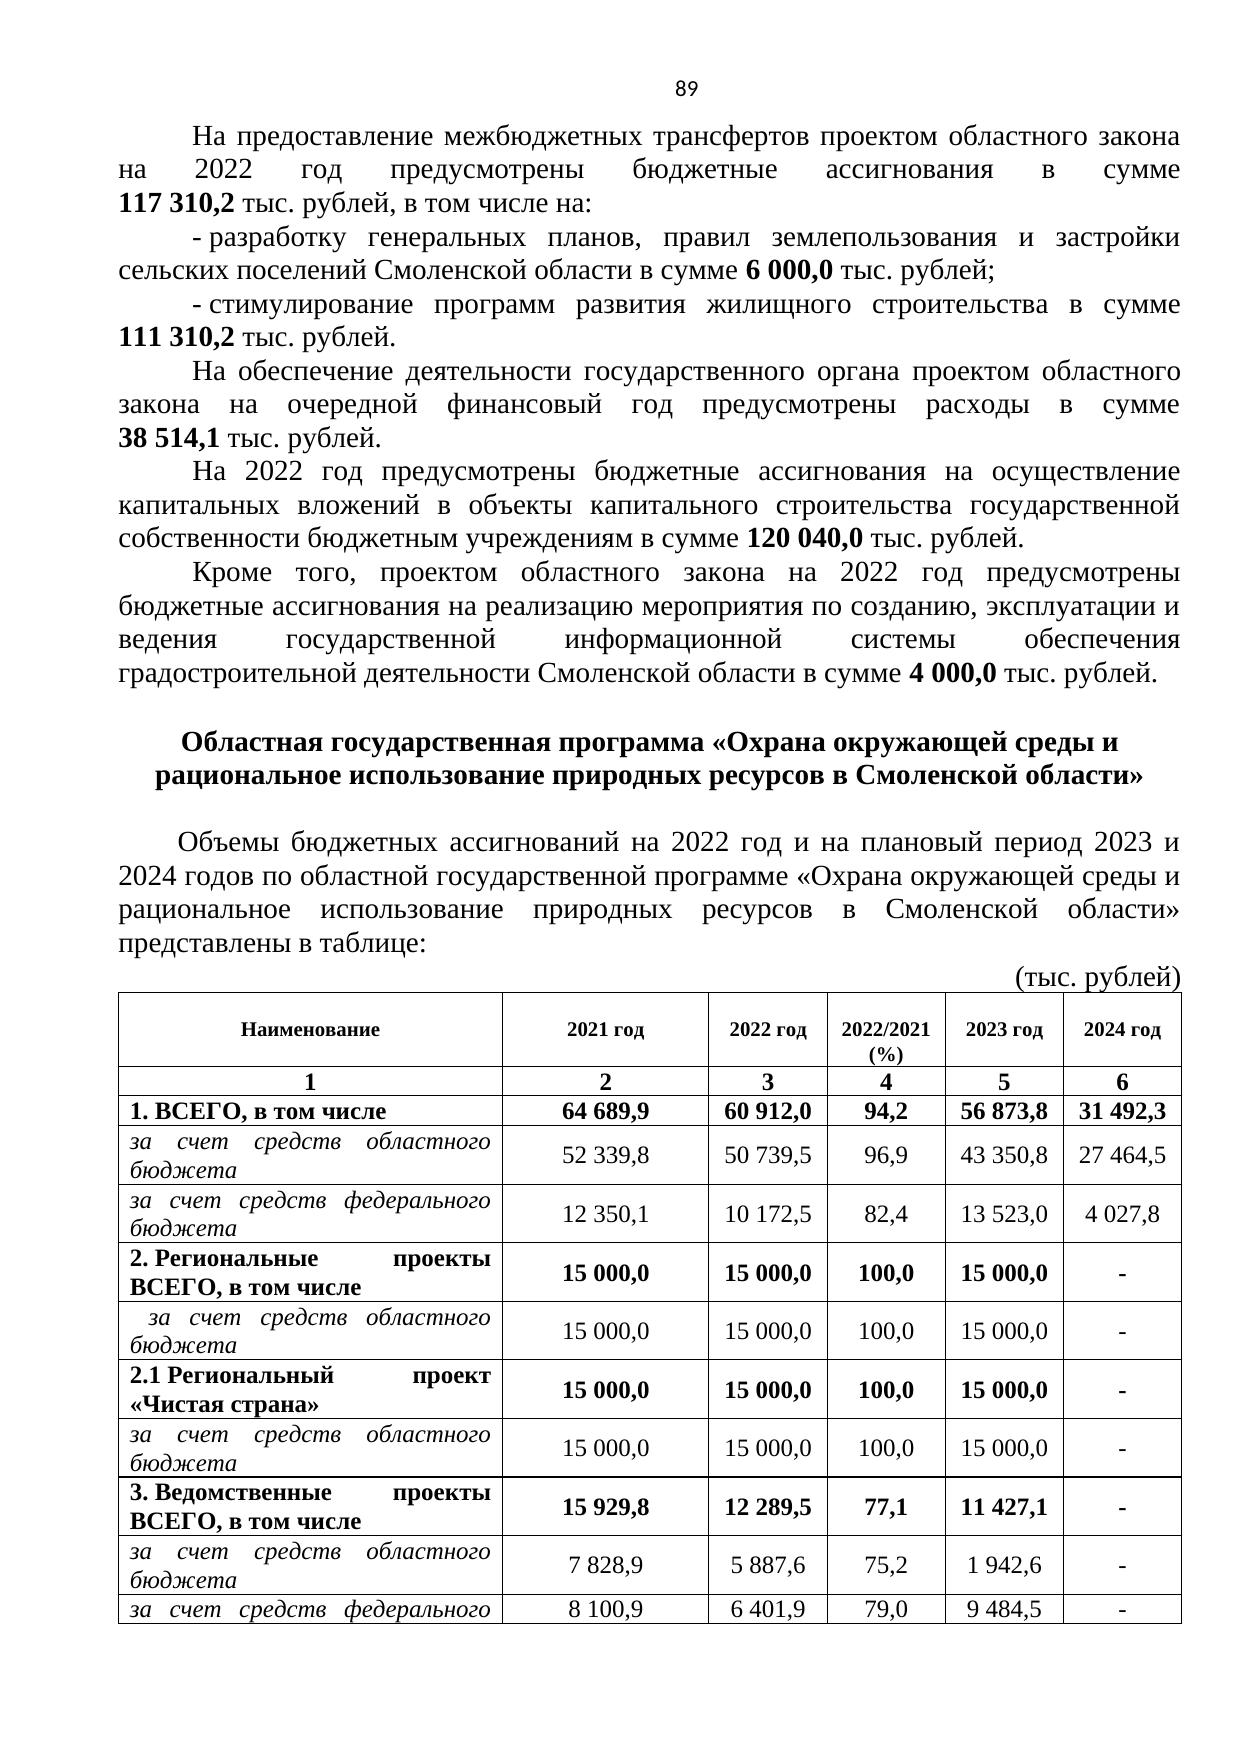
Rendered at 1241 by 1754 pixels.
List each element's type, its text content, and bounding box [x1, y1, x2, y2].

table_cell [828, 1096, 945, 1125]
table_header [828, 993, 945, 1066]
text Объемы бюджетных ассигнований на 2022 год и на плановый период 2023 и 2024 годов по областной государственной программе «Охрана окружающей среды и рациональное использование природных ресурсов в Смоленской области» представлены в таблице: [118, 824, 1181, 959]
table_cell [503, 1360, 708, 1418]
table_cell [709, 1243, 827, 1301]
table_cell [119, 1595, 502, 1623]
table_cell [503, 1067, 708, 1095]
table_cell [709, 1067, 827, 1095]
text На обеспечение деятельности государственного органа проектом областного закона на очередной финансовый год предусмотрены расходы в сумме 38 514,1 тыс. рублей. [118, 353, 1181, 453]
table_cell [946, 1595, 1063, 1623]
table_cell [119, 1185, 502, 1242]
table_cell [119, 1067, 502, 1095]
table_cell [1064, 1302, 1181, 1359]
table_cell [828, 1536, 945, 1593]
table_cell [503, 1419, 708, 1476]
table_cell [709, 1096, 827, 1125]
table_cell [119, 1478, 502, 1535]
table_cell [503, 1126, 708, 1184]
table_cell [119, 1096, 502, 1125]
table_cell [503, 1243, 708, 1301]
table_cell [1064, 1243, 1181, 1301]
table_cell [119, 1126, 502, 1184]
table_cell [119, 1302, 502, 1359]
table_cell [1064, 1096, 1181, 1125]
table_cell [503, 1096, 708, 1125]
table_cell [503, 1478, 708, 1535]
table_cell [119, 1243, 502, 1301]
text Областная государственная программа «Охрана окружающей среды и рациональное использование природных ресурсов в Смоленской области» [118, 724, 1181, 791]
text На 2022 год предусмотрены бюджетные ассигнования на осуществление капитальных вложений в объекты капитального строительства государственной собственности бюджетным учреждениям в сумме 120 040,0 тыс. рублей. [118, 453, 1181, 554]
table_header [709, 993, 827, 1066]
text - стимулирование программ развития жилищного строительства в сумме 111 310,2 тыс. рублей. [118, 286, 1181, 353]
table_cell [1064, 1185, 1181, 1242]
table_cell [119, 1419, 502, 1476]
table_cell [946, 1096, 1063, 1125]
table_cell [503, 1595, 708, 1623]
text На предоставление межбюджетных трансфертов проектом областного закона на 2022 год предусмотрены бюджетные ассигнования в сумме 117 310,2 тыс. рублей, в том числе на: [118, 118, 1181, 219]
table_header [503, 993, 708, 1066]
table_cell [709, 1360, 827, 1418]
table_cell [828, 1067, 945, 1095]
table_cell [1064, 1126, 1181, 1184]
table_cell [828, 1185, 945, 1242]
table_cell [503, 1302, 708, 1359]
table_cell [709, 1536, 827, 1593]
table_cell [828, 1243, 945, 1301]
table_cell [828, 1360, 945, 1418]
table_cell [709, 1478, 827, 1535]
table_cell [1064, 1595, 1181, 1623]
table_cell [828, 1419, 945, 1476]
text (тыс. рублей) [118, 959, 1181, 992]
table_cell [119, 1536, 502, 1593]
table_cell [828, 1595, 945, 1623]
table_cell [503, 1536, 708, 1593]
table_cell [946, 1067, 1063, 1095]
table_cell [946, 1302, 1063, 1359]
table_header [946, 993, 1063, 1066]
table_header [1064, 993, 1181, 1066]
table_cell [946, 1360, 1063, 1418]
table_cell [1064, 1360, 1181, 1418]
text - разработку генеральных планов, правил землепользования и застройки сельских поселений Смоленской области в сумме 6 000,0 тыс. рублей; [118, 219, 1181, 286]
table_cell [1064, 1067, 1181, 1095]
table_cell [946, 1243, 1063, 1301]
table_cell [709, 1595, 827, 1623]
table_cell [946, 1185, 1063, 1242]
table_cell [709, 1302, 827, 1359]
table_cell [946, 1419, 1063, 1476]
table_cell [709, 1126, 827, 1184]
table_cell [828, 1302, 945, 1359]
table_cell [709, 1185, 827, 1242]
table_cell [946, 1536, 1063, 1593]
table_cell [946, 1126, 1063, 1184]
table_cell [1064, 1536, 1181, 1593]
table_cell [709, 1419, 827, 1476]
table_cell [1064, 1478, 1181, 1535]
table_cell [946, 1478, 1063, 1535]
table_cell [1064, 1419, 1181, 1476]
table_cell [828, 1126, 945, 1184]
text Кроме того, проектом областного закона на 2022 год предусмотрены бюджетные ассигнования на реализацию мероприятия по созданию, эксплуатации и ведения государственной информационной системы обеспечения градостроительной деятельности Смоленской области в сумме 4 000,0 тыс. рублей. [118, 554, 1181, 688]
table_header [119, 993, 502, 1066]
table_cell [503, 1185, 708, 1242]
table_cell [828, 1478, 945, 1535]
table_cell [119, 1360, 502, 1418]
